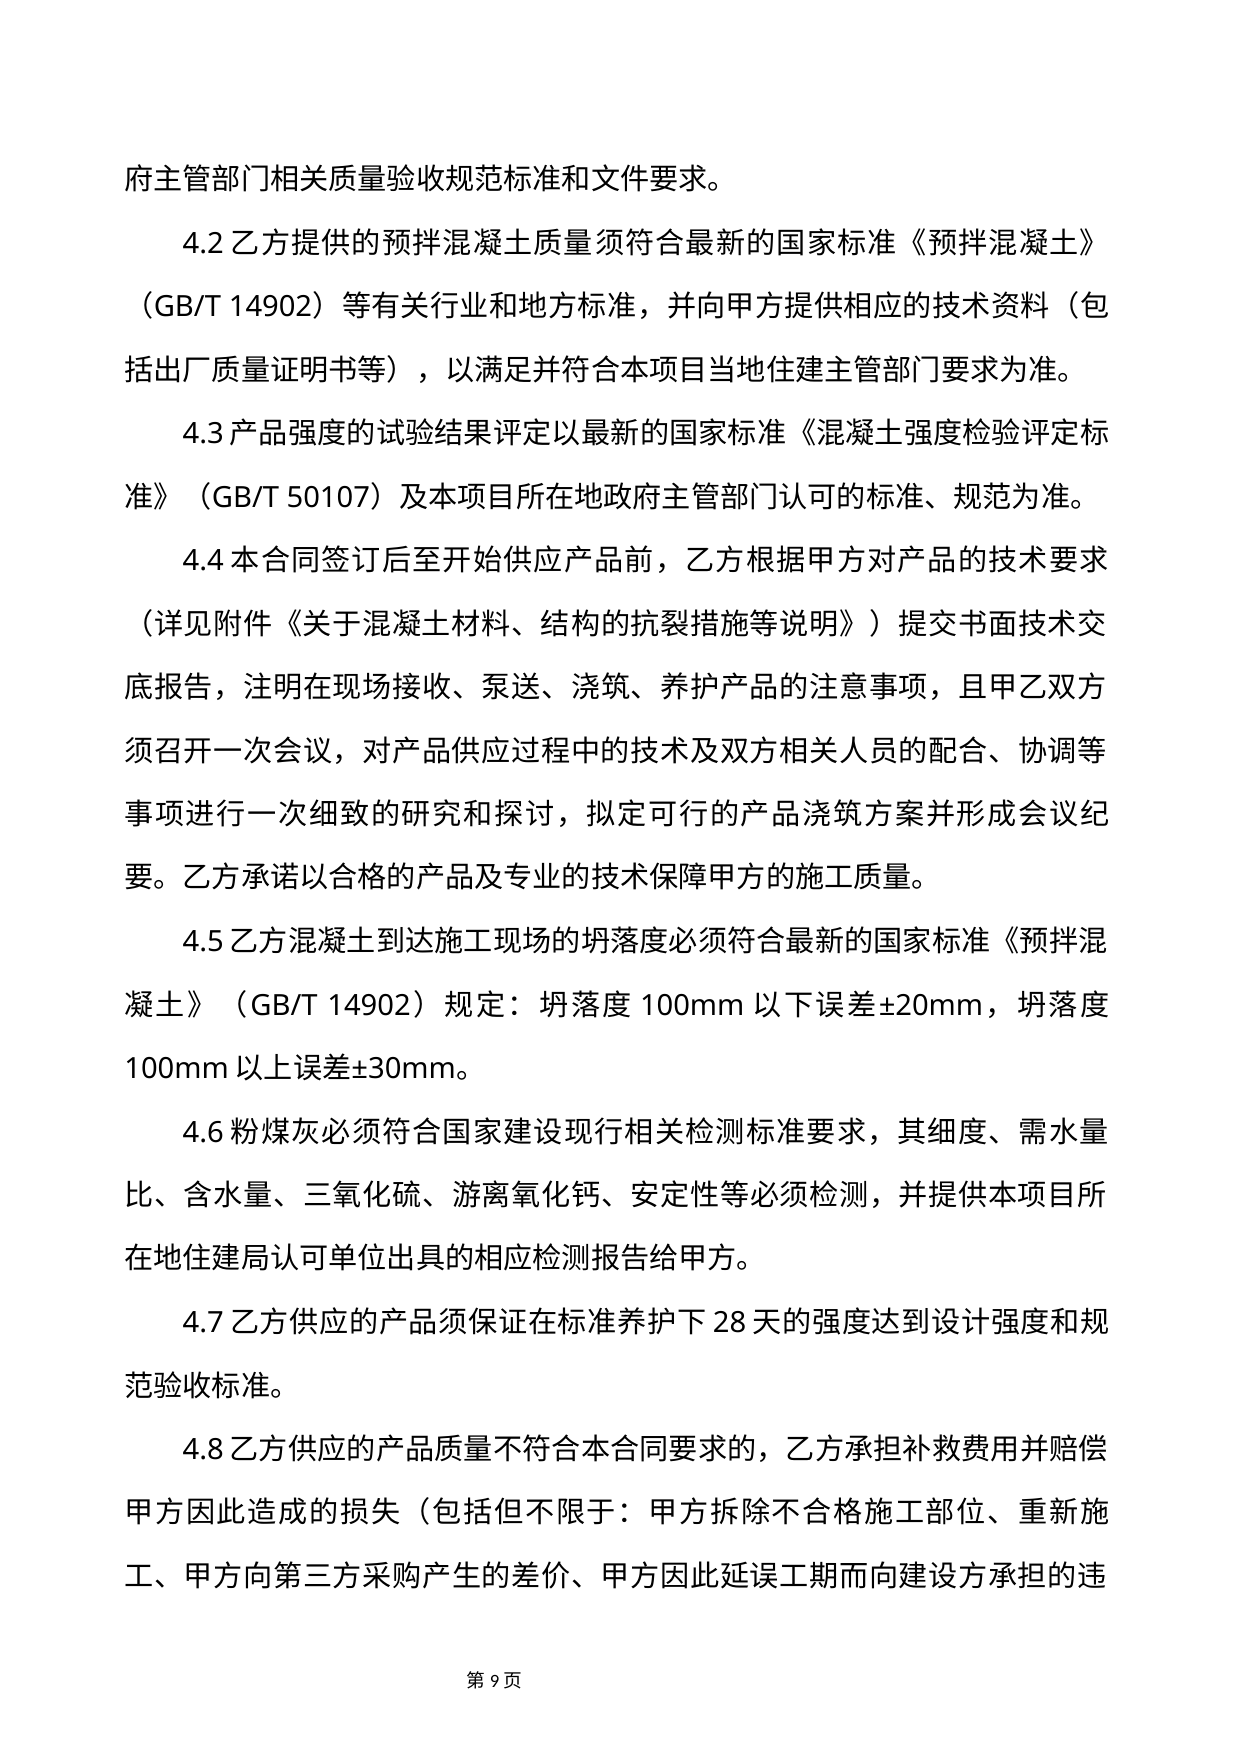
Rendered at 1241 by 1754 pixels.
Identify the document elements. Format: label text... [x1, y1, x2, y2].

text 4.3产品强度的试验结果评定以最新的国家标准《混凝土强度检验评定标准》（GB/T 50107）及本项目所在地政府主管部门认可的标准、规范为准。 [124, 410, 1109, 516]
text 4.5乙方混凝土到达施工现场的坍落度必须符合最新的国家标准《预拌混凝土》（GB/T 14902）规定：坍落度100mm以下误差±20mm，坍落度100mm以上误差±30mm。 [124, 917, 1109, 1087]
text 4.4本合同签订后至开始供应产品前，乙方根据甲方对产品的技术要求（详见附件《关于混凝土材料、结构的抗裂措施等说明》）提交书面技术交底报告，注明在现场接收、泵送、浇筑、养护产品的注意事项，且甲乙双方须召开一次会议，对产品供应过程中的技术及双方相关人员的配合、协调等事项进行一次细致的研究和探讨，拟定可行的产品浇筑方案并形成会议纪要。乙方承诺以合格的产品及专业的技术保障甲方的施工质量。 [124, 537, 1109, 896]
text 4.7乙方供应的产品须保证在标准养护下28天的强度达到设计强度和规范验收标准。 [124, 1298, 1109, 1404]
text 4.6粉煤灰必须符合国家建设现行相关检测标准要求，其细度、需水量比、含水量、三氧化硫、游离氧化钙、安定性等必须检测，并提供本项目所在地住建局认可单位出具的相应检测报告给甲方。 [124, 1108, 1109, 1277]
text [124, 156, 1109, 198]
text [124, 1426, 1109, 1595]
text 4.2乙方提供的预拌混凝土质量须符合最新的国家标准《预拌混凝土》（GB/T 14902）等有关行业和地方标准，并向甲方提供相应的技术资料（包括出厂质量证明书等），以满足并符合本项目当地住建主管部门要求为准。 [124, 219, 1109, 388]
